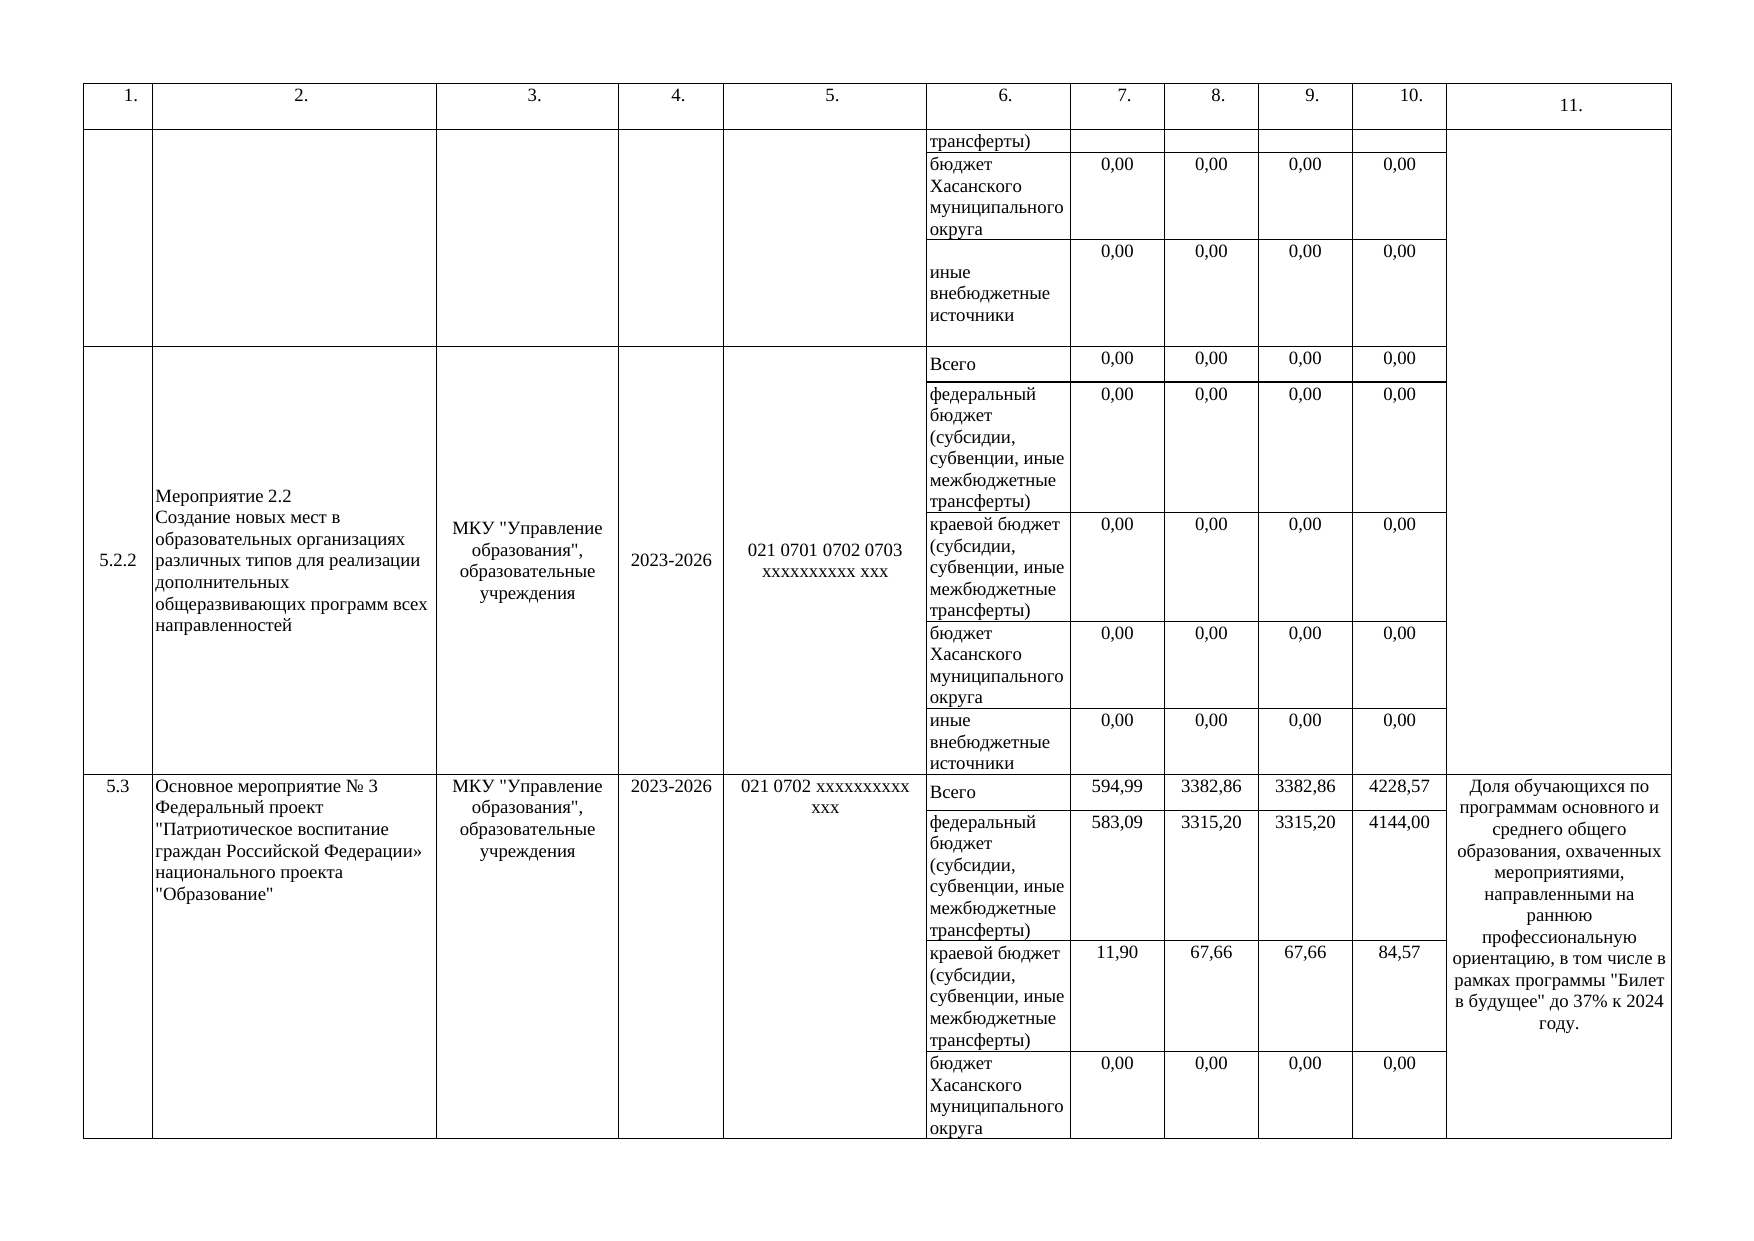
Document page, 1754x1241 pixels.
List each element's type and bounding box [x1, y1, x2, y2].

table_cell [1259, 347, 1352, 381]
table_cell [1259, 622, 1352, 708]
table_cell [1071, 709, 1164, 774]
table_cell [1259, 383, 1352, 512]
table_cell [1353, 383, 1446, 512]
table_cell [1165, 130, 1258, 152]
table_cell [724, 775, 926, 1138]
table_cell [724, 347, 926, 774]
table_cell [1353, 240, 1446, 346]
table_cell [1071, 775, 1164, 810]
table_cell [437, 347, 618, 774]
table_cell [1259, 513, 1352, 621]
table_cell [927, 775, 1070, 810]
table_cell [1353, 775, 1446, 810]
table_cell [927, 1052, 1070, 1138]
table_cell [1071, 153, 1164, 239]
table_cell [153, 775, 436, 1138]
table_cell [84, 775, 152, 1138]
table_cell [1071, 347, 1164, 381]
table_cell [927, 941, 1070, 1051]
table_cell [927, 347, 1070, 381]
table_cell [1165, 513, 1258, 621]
table_header [437, 84, 618, 129]
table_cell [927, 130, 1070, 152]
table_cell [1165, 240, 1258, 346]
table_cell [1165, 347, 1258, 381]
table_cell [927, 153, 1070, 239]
table_header [1071, 84, 1164, 129]
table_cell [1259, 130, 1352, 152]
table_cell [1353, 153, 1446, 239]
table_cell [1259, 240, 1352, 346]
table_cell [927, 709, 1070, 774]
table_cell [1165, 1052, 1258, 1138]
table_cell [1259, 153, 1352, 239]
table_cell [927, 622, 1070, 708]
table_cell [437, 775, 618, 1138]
table_header [84, 84, 152, 129]
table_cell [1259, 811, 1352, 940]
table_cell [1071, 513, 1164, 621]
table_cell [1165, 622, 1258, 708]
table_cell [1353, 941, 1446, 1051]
table_header [1353, 84, 1446, 129]
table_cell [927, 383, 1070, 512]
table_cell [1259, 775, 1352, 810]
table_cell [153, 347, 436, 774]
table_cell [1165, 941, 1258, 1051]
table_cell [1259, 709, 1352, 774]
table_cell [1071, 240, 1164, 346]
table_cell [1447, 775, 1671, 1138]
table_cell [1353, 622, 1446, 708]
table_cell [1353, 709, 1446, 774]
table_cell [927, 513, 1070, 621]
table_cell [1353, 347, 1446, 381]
table_header [1447, 84, 1671, 129]
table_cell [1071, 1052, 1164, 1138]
table_header [153, 84, 436, 129]
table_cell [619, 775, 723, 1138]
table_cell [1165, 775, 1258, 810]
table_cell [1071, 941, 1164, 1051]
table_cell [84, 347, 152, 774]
table_header [724, 84, 926, 129]
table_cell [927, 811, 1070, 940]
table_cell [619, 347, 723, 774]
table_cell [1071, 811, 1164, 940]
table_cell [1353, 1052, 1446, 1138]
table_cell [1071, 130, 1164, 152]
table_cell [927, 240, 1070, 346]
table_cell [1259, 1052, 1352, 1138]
table_header [1259, 84, 1352, 129]
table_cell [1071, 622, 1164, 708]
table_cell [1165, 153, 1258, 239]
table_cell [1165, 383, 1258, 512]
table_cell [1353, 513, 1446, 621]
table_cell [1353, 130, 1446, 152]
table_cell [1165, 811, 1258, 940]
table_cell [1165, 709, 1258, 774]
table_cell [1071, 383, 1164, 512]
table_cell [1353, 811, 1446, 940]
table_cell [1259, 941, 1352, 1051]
table_header [1165, 84, 1258, 129]
table_header [619, 84, 723, 129]
table_header [927, 84, 1070, 129]
